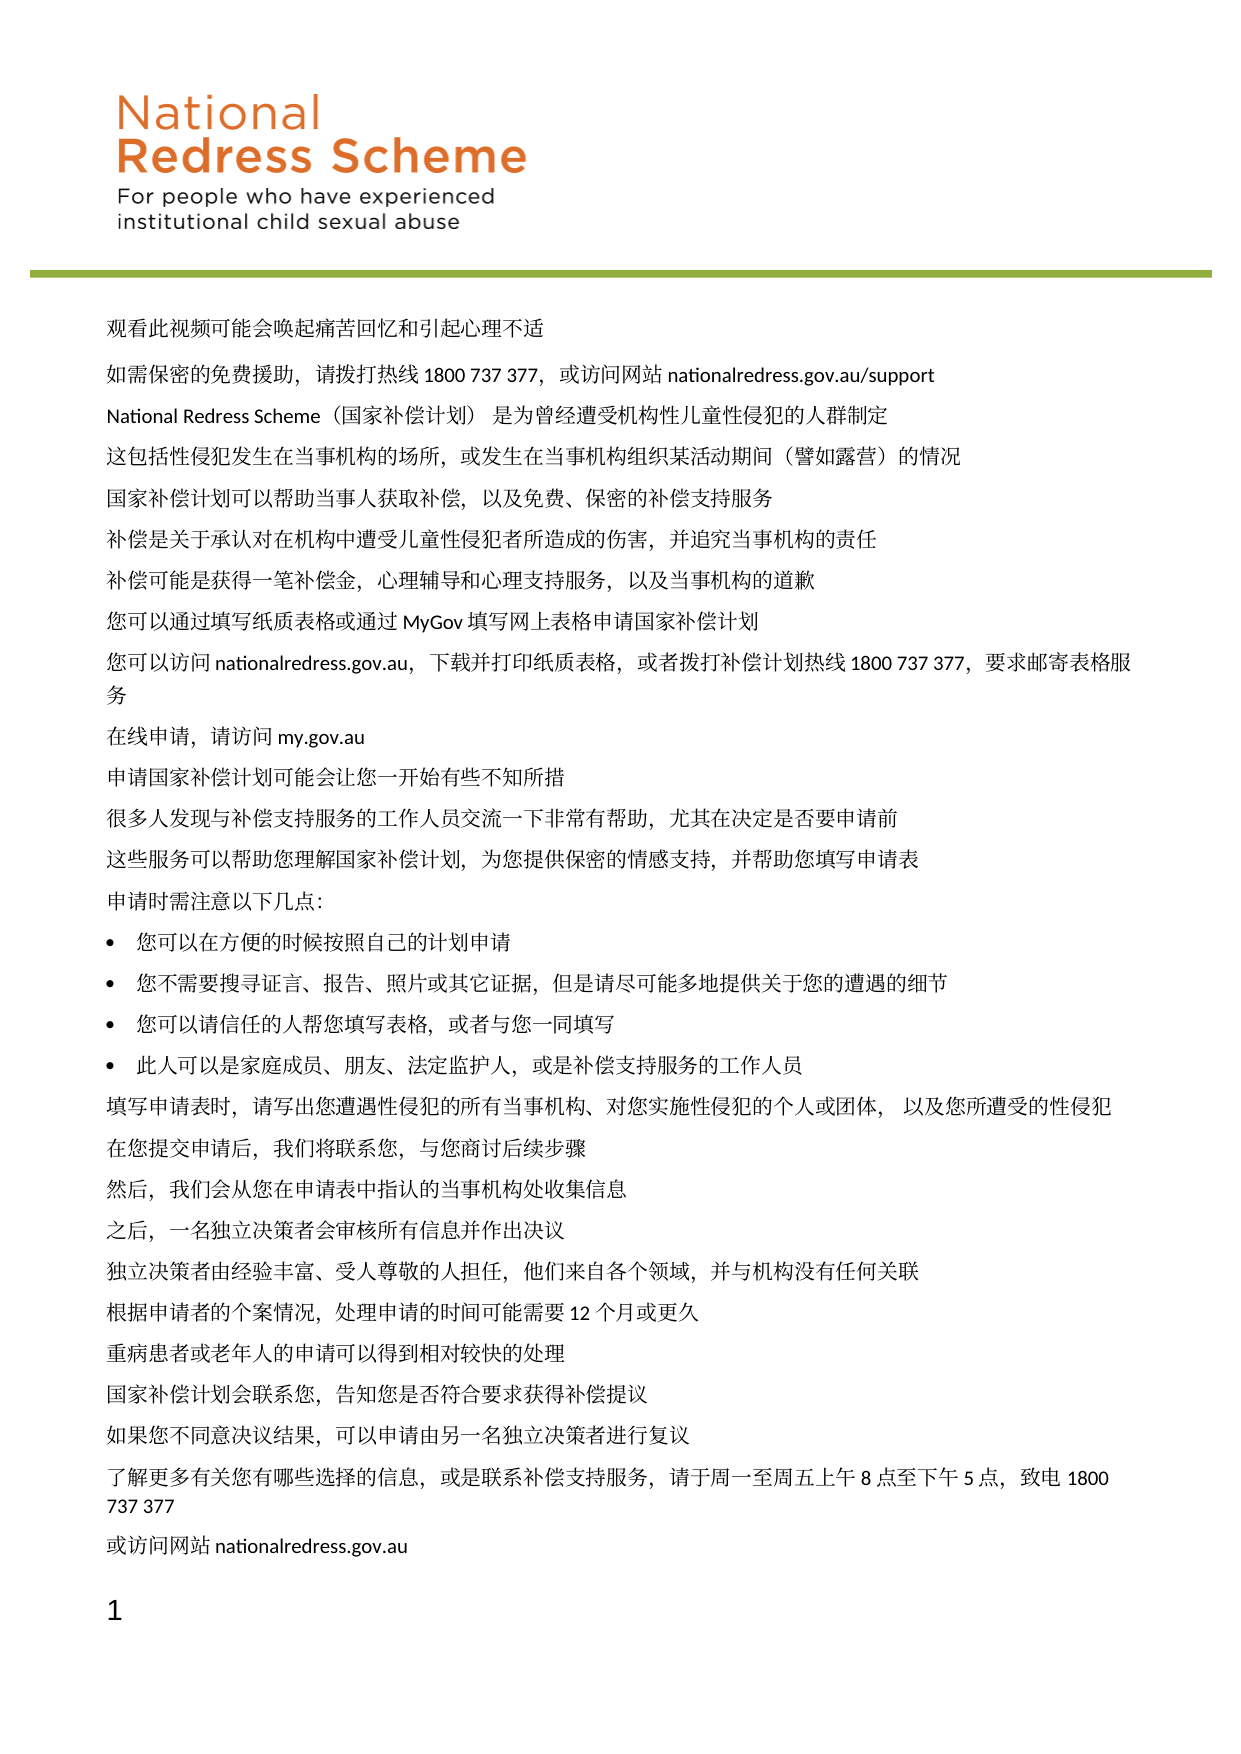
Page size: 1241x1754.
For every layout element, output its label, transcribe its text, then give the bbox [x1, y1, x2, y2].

list 您可以在方便的时候按照自己的计划申请 [106, 926, 1134, 956]
text 您可以访问nationalredress.gov.au，下载并打印纸质表格，或者拨打补偿计划热线1800 737 377，要求邮寄表格服务 [106, 647, 1134, 709]
list 您不需要搜寻证言、报告、照片或其它证据，但是请尽可能多地提供关于您的遭遇的细节 [106, 967, 1134, 997]
text National Redress Scheme（国家补偿计划） 是为曾经遭受机构性儿童性侵犯的人群制定 [106, 400, 1134, 429]
text 这包括性侵犯发生在当事机构的场所，或发生在当事机构组织某活动期间（譬如露营）的情况 [106, 441, 1134, 471]
text 申请国家补偿计划可能会让您一开始有些不知所措 [106, 762, 1134, 792]
text 补偿可能是获得一笔补偿金，心理辅导和心理支持服务，以及当事机构的道歉 [106, 564, 1134, 594]
text 国家补偿计划会联系您，告知您是否符合要求获得补偿提议 [106, 1379, 1134, 1409]
text 了解更多有关您有哪些选择的信息，或是联系补偿支持服务，请于周一至周五上午8 点至下午5点，致电 1800 737 377 [106, 1461, 1134, 1519]
text 很多人发现与补偿支持服务的工作人员交流一下非常有帮助，尤其在决定是否要申请前 [106, 803, 1134, 833]
text 根据申请者的个案情况，处理申请的时间可能需要12 个月或更久 [106, 1297, 1134, 1326]
picture [0, 0, 1241, 296]
text 您可以通过填写纸质表格或通过MyGov填写网上表格申请国家补偿计划 [106, 605, 1134, 635]
text 在线申请，请访问my.gov.au [106, 721, 1134, 750]
text 在您提交申请后，我们将联系您，与您商讨后续步骤 [106, 1132, 1134, 1162]
list 填写申请表时，请写出您遭遇性侵犯的所有当事机构、对您实施性侵犯的个人或团体， 以及您所遭受的性侵犯 [106, 1091, 1134, 1121]
text 如果您不同意决议结果，可以申请由另一名独立决策者进行复议 [106, 1420, 1134, 1450]
list 您可以请信任的人帮您填写表格，或者与您一同填写 [106, 1008, 1134, 1038]
text 这些服务可以帮助您理解国家补偿计划，为您提供保密的情感支持，并帮助您填写申请表 [106, 844, 1134, 874]
text 申请时需注意以下几点： [106, 885, 1134, 915]
text 国家补偿计划可以帮助当事人获取补偿，以及免费、保密的补偿支持服务 [106, 482, 1134, 512]
text 独立决策者由经验丰富、受人尊敬的人担任，他们来自各个领域，并与机构没有任何关联 [106, 1255, 1134, 1285]
text 补偿是关于承认对在机构中遭受儿童性侵犯者所造成的伤害，并追究当事机构的责任 [106, 523, 1134, 553]
text 或访问网站nationalredress.gov.au [106, 1530, 1134, 1560]
text 重病患者或老年人的申请可以得到相对较快的处理 [106, 1338, 1134, 1368]
text 观看此视频可能会唤起痛苦回忆和引起心理不适 [106, 312, 1134, 342]
text 如需保密的免费援助，请拨打热线1800 737 377，或访问网站nationalredress.gov.au/support [106, 358, 1134, 388]
text 然后，我们会从您在申请表中指认的当事机构处收集信息 [106, 1173, 1134, 1203]
text 之后，一名独立决策者会审核所有信息并作出决议 [106, 1214, 1134, 1244]
list 此人可以是家庭成员、朋友、法定监护人，或是补偿支持服务的工作人员 [106, 1050, 1134, 1079]
